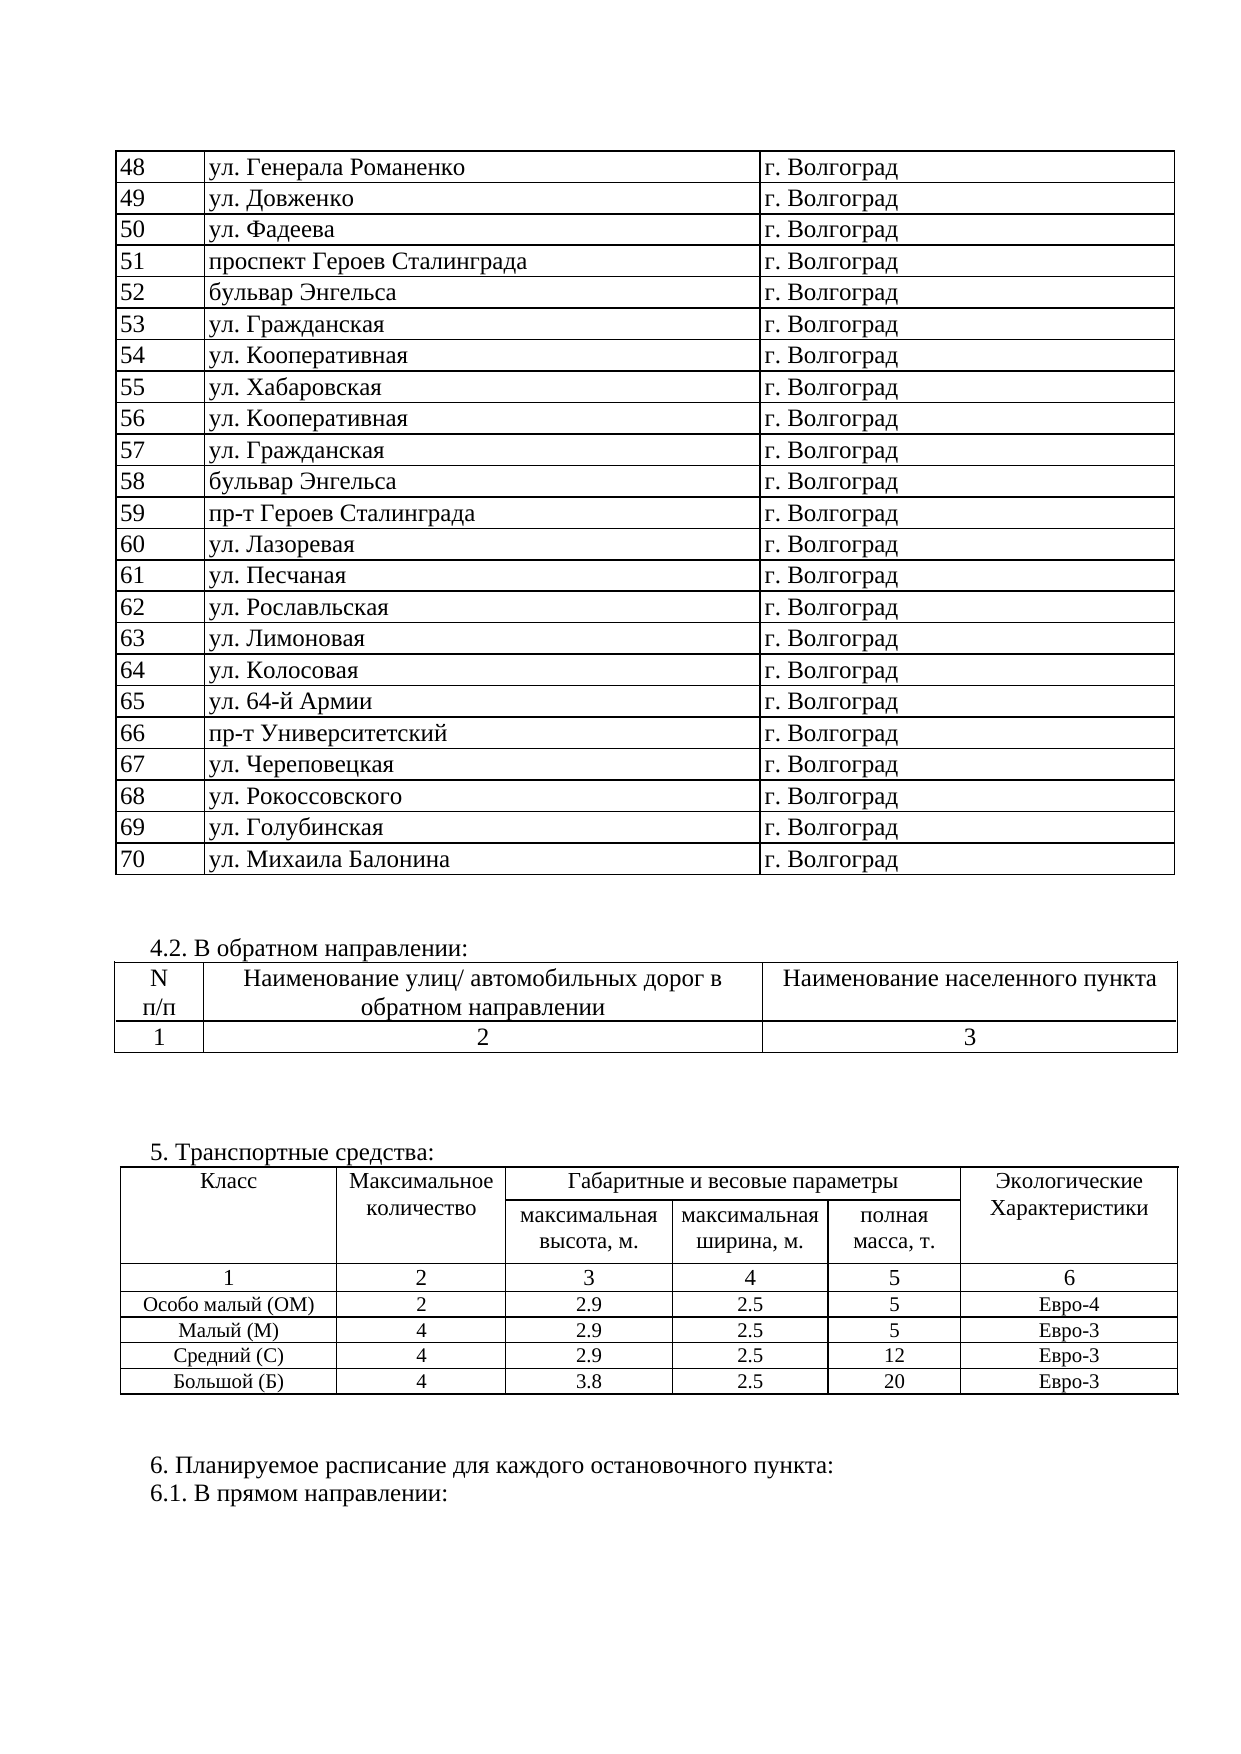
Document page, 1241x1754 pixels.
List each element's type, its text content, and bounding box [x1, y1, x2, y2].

table_cell ул. Череповецкая [205, 749, 759, 779]
table_cell 64 [117, 655, 204, 685]
table_cell ул. Рокоссовского [205, 781, 759, 811]
table_cell г. Волгоград [761, 340, 1174, 370]
table_cell г. Волгоград [761, 781, 1174, 811]
table_cell г. Волгоград [761, 435, 1174, 464]
table_cell 50 [117, 215, 204, 244]
table_cell Малый (М) [121, 1318, 336, 1342]
table_cell г. Волгоград [761, 812, 1174, 842]
table_header Максимальное количество [337, 1168, 505, 1263]
table_cell 69 [117, 812, 204, 842]
table_cell 66 [117, 718, 204, 748]
table_cell ул. Песчаная [205, 561, 759, 590]
table_cell 62 [117, 592, 204, 622]
table_cell 2 [204, 1022, 762, 1052]
table_cell г. Волгоград [761, 529, 1174, 559]
table_cell 2.9 [506, 1292, 672, 1316]
table_cell г. Волгоград [761, 686, 1174, 716]
table_cell 59 [117, 498, 204, 527]
table_cell 48 [117, 152, 204, 181]
table_cell пр-т Университетский [205, 718, 759, 748]
table_cell 6 [961, 1264, 1177, 1291]
table_cell г. Волгоград [761, 592, 1174, 622]
table_header Класс [121, 1168, 336, 1263]
table_cell Евро-3 [961, 1318, 1177, 1342]
table_cell ул. Михаила Балонина [205, 844, 759, 873]
table_cell 57 [117, 435, 204, 464]
table_cell 3 [506, 1264, 672, 1291]
table_cell Евро-3 [961, 1343, 1177, 1367]
table_cell ул. Генерала Романенко [205, 152, 759, 181]
table_cell г. Волгоград [761, 749, 1174, 779]
table_cell г. Волгоград [761, 309, 1174, 339]
table_cell г. Волгоград [761, 403, 1174, 433]
table_cell ул. Рославльская [205, 592, 759, 622]
table_cell 65 [117, 686, 204, 716]
table_cell ул. Довженко [205, 183, 759, 213]
table_cell 61 [117, 561, 204, 590]
table_cell бульвар Энгельса [205, 466, 759, 496]
table_cell 68 [117, 781, 204, 811]
table_header Наименование населенного пункта [763, 963, 1177, 1020]
table_cell г. Волгоград [761, 561, 1174, 590]
table_cell 2.5 [673, 1292, 827, 1316]
table_cell г. Волгоград [761, 623, 1174, 653]
table_cell 58 [117, 466, 204, 496]
table_cell г. Волгоград [761, 183, 1174, 213]
table_header Наименование улиц/ автомобильных дорог в обратном направлении [204, 963, 762, 1020]
text 6. Планируемое расписание для каждого остановочного пункта: [150, 1450, 1090, 1478]
table_cell г. Волгоград [761, 277, 1174, 307]
table_cell г. Волгоград [761, 466, 1174, 496]
table_cell ул. Гражданская [205, 309, 759, 339]
table_cell 4 [337, 1369, 505, 1393]
table_cell 5 [829, 1292, 960, 1316]
table_cell 12 [829, 1343, 960, 1367]
text 6.1. В прямом направлении: [150, 1478, 1090, 1507]
table_cell Большой (Б) [121, 1369, 336, 1393]
table_cell 5 [829, 1318, 960, 1342]
table_cell 70 [117, 844, 204, 873]
table_cell г. Волгоград [761, 215, 1174, 244]
table_cell 2 [337, 1264, 505, 1291]
table_cell ул. Голубинская [205, 812, 759, 842]
table_cell 5 [829, 1264, 960, 1291]
table_cell 1 [115, 1021, 203, 1052]
table_cell г. Волгоград [761, 655, 1174, 685]
table_cell г. Волгоград [761, 718, 1174, 748]
table_cell 53 [117, 309, 204, 339]
table_cell 1 [121, 1264, 336, 1291]
table_cell 51 [117, 246, 204, 276]
table_cell г. Волгоград [761, 498, 1174, 527]
table_cell 20 [829, 1369, 960, 1393]
table_cell 2.5 [673, 1369, 827, 1393]
table_cell ул. 64-й Армии [205, 686, 759, 716]
table_cell ул. Лимоновая [205, 623, 759, 653]
table_cell 3 [763, 1020, 1177, 1052]
table_header Экологические Характеристики [961, 1168, 1177, 1263]
table_cell 56 [117, 403, 204, 433]
table_cell 55 [117, 372, 204, 402]
table_cell 2.5 [673, 1343, 827, 1367]
table_cell Особо малый (ОМ) [121, 1292, 336, 1316]
table_cell г. Волгоград [761, 152, 1174, 181]
table_cell пр-т Героев Сталинграда [205, 498, 759, 527]
table_cell 49 [117, 183, 204, 213]
table_cell ул. Гражданская [205, 435, 759, 464]
table_cell ул. Кооперативная [205, 340, 759, 370]
table_cell 67 [117, 749, 204, 779]
table_cell ул. Фадеева [205, 215, 759, 244]
table_cell 54 [117, 340, 204, 370]
table_cell 3.8 [506, 1369, 672, 1393]
table_cell ул. Хабаровская [205, 372, 759, 402]
table_cell 2.9 [506, 1318, 672, 1342]
table_cell максимальная высота, м. [506, 1201, 672, 1263]
table_cell 63 [117, 623, 204, 653]
table_cell проспект Героев Сталинграда [205, 246, 759, 276]
table_header N п/п [115, 963, 203, 1020]
table_cell 60 [117, 529, 204, 559]
table_cell ул. Кооперативная [205, 403, 759, 433]
table_cell г. Волгоград [761, 844, 1174, 873]
text 5. Транспортные средства: [150, 1137, 1090, 1166]
table_cell 2.9 [506, 1343, 672, 1367]
table_cell полная масса, т. [829, 1201, 960, 1263]
table_cell 4 [673, 1264, 827, 1291]
table_cell 2.5 [673, 1318, 827, 1342]
table_cell г. Волгоград [761, 372, 1174, 402]
table_cell 4 [337, 1343, 505, 1367]
table_cell г. Волгоград [761, 246, 1174, 276]
table_cell 52 [117, 277, 204, 307]
table_cell бульвар Энгельса [205, 277, 759, 307]
table_cell Средний (С) [121, 1343, 336, 1367]
table_cell 2 [337, 1292, 505, 1316]
table_cell Евро-4 [961, 1292, 1177, 1316]
text 4.2. В обратном направлении: [150, 933, 1090, 961]
table_header Габаритные и весовые параметры [506, 1168, 960, 1199]
table_cell ул. Колосовая [205, 655, 759, 685]
table_cell 4 [337, 1318, 505, 1342]
table_cell Евро-3 [961, 1369, 1177, 1393]
table_cell максимальная ширина, м. [673, 1201, 827, 1263]
table_cell ул. Лазоревая [205, 529, 759, 559]
